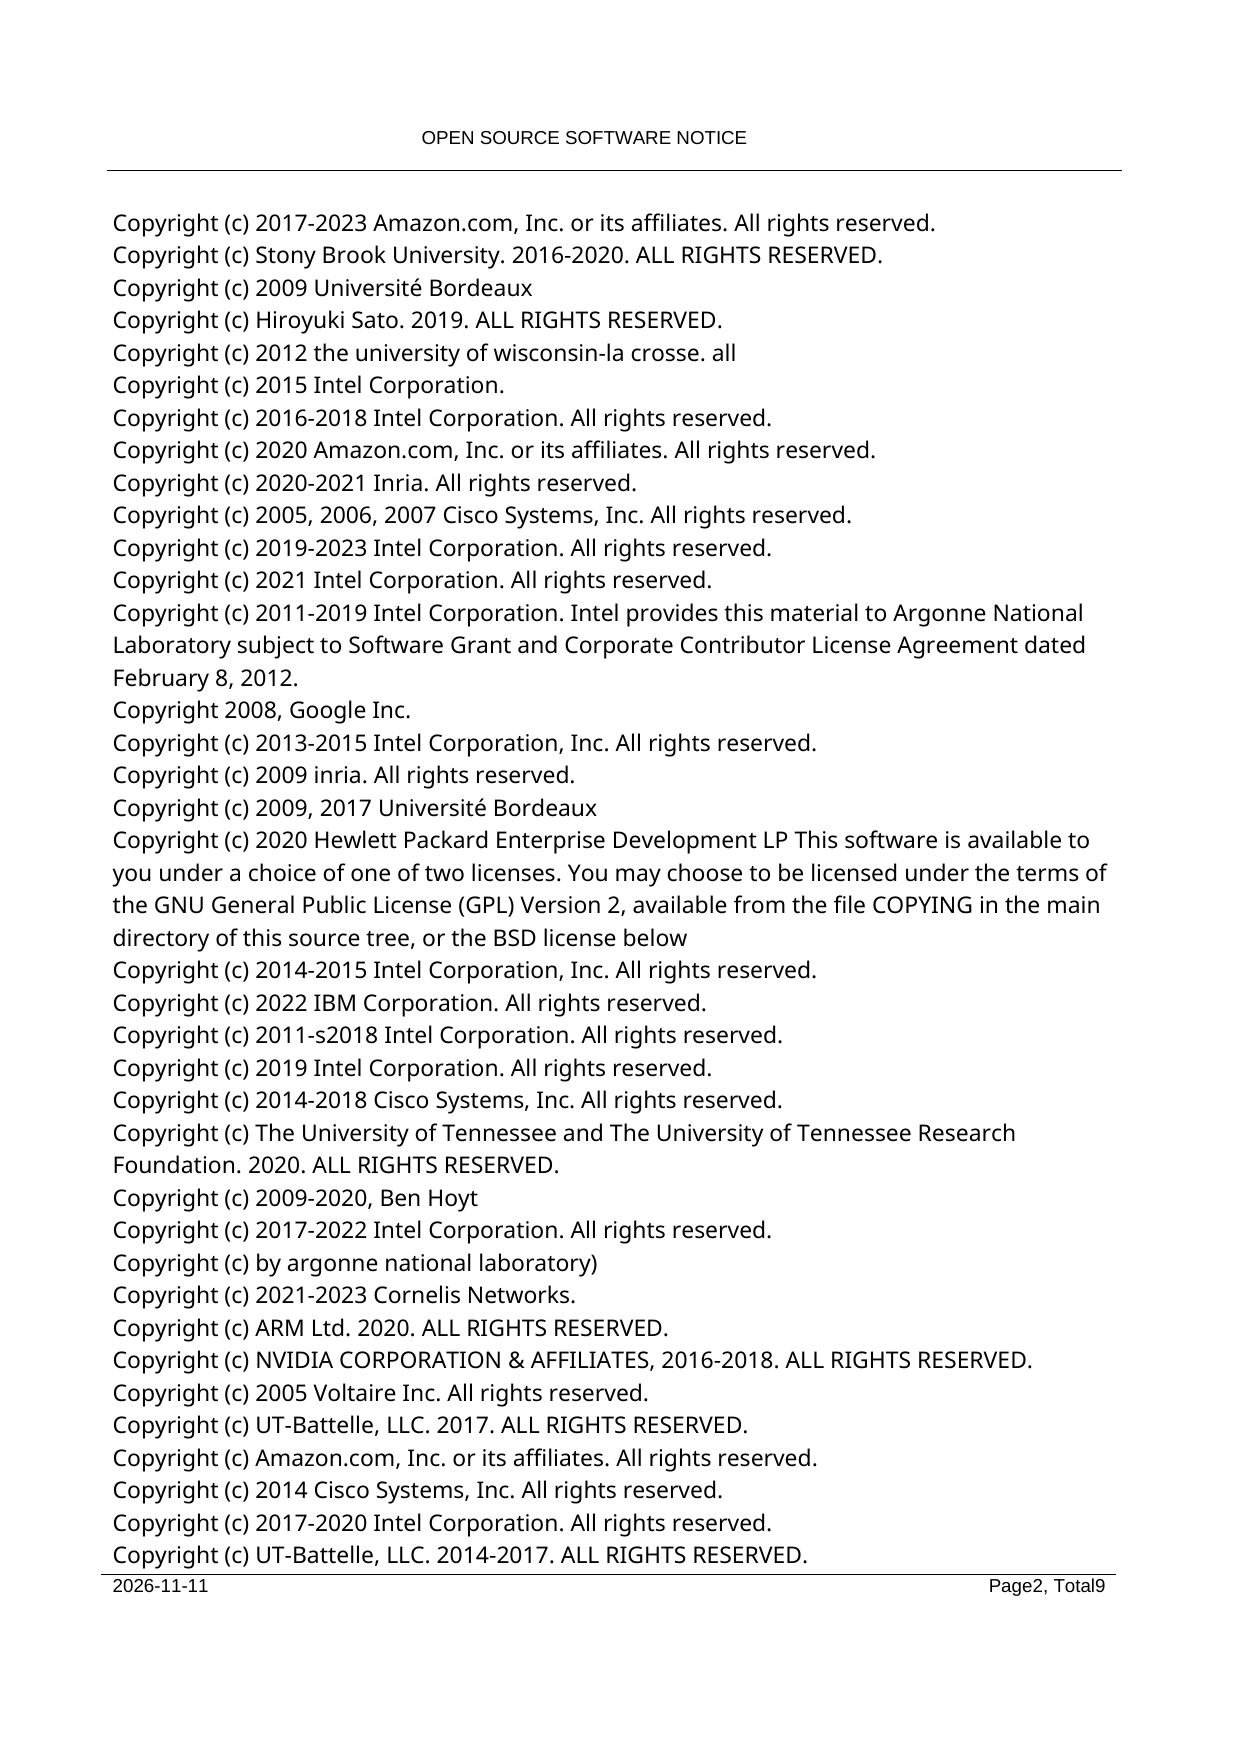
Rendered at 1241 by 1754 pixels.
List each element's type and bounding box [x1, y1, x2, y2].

text [112, 206, 1128, 1571]
